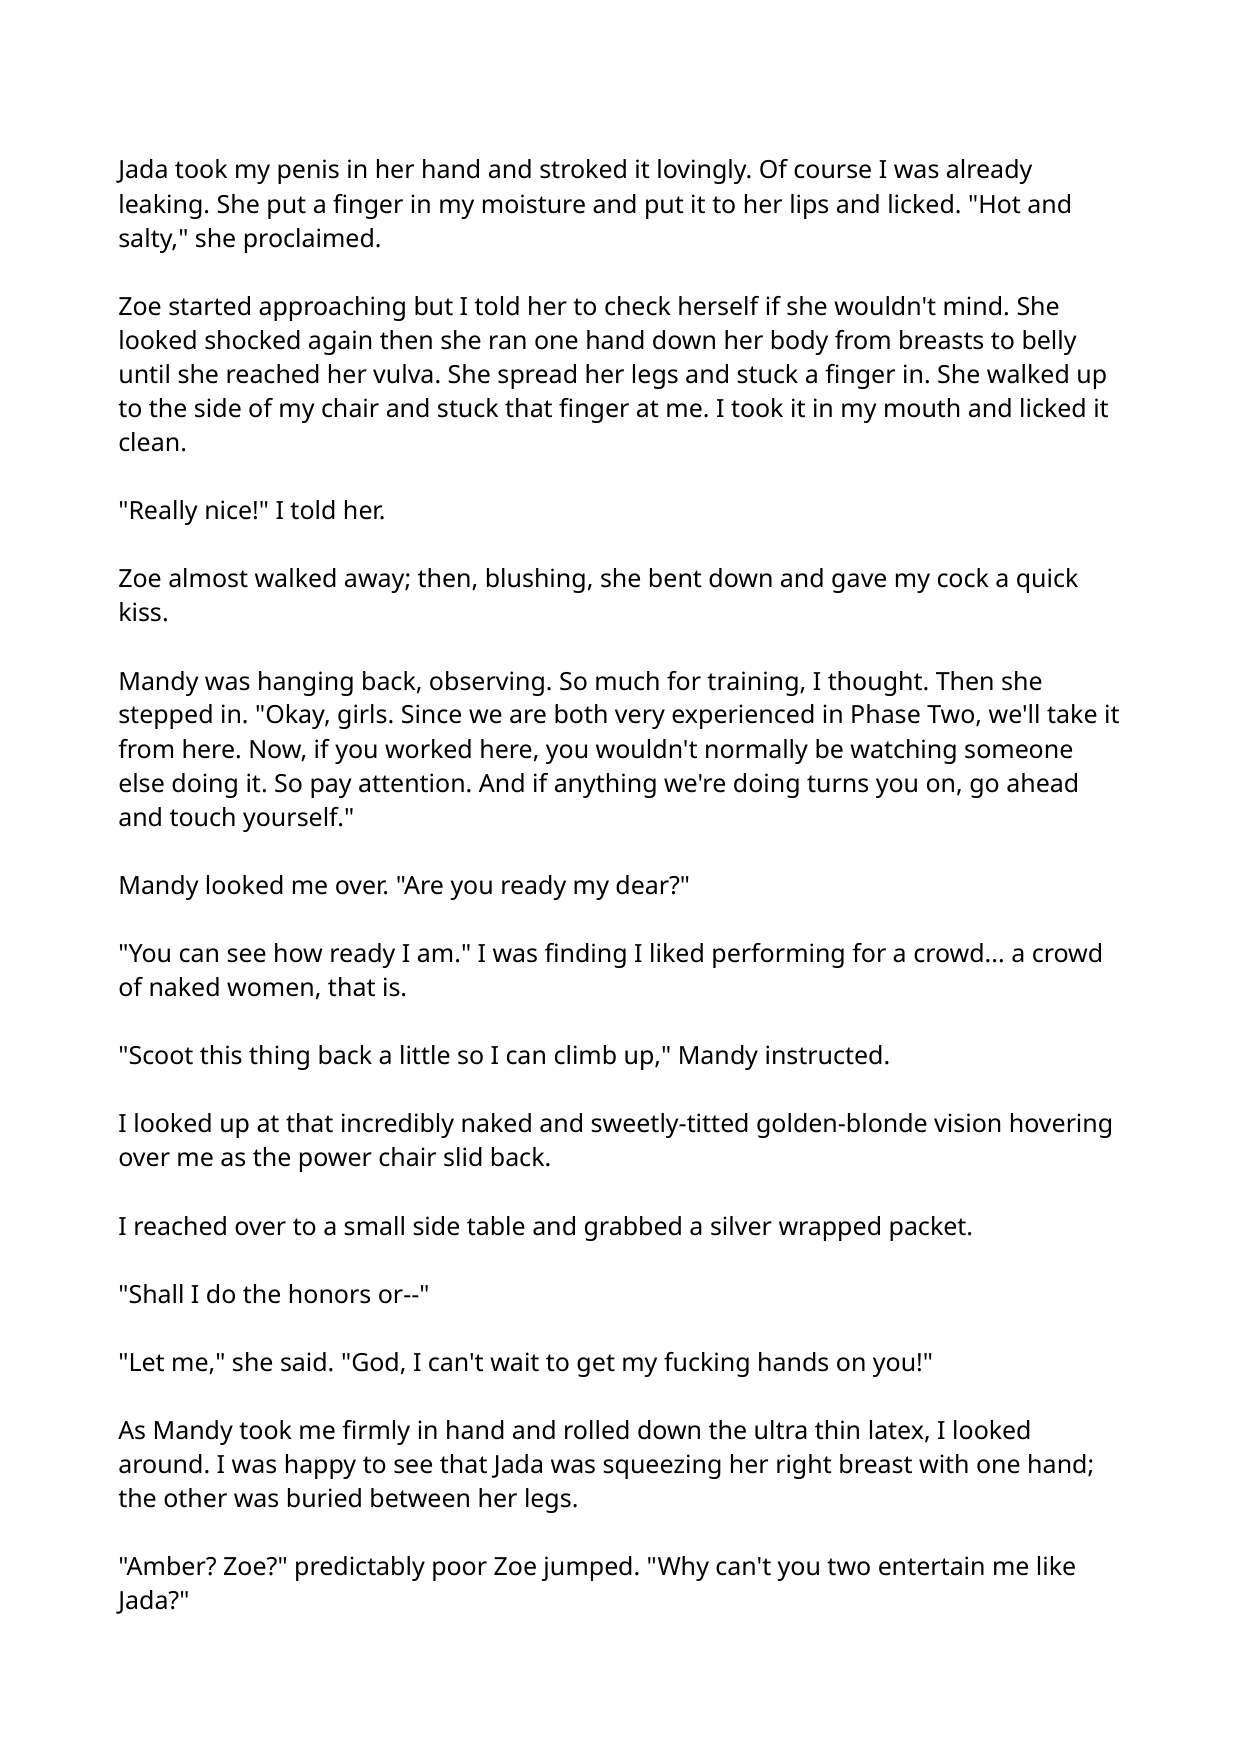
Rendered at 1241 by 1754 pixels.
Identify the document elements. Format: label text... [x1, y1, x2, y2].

text Mandy looked me over. "Are you ready my dear?" [118, 867, 1122, 902]
text "Amber? Zoe?" predictably poor Zoe jumped. "Why can't you two entertain me like Jada?" [118, 1549, 1122, 1617]
text "Shall I do the honors or--" [118, 1276, 1122, 1310]
text "Let me," she said. "God, I can't wait to get my fucking hands on you!" [118, 1344, 1122, 1378]
text I looked up at that incredibly naked and sweetly-titted golden-blonde vision hovering over me as the power chair slid back. [118, 1106, 1122, 1174]
text Zoe almost walked away; then, blushing, she bent down and gave my cock a quick kiss. [118, 561, 1122, 629]
text "Scoot this thing back a little so I can climb up," Mandy instructed. [118, 1038, 1122, 1072]
text As Mandy took me firmly in hand and rolled down the ultra thin latex, I looked around. I was happy to see that Jada was squeezing her right breast with one hand; the other was buried between her legs. [118, 1412, 1122, 1515]
text Zoe started approaching but I told her to check herself if she wouldn't mind. She looked shocked again then she ran one hand down her body from breasts to belly until she reached her vulva. She spread her legs and stuck a finger in. She walked up to the side of my chair and stuck that finger at me. I took it in my mouth and licked it clean. [118, 288, 1122, 459]
text Mandy was hanging back, observing. So much for training, I thought. Then she stepped in. "Okay, girls. Since we are both very experienced in Phase Two, we'll take it from here. Now, if you worked here, you wouldn't normally be watching someone else doing it. So pay attention. And if anything we're doing turns you on, go ahead and touch yourself." [118, 663, 1122, 833]
text Jada took my penis in her hand and stroked it lovingly. Of course I was already leaking. She put a finger in my moisture and put it to her lips and licked. "Hot and salty," she proclaimed. [118, 152, 1122, 254]
text "You can see how ready I am." I was finding I liked performing for a crowd... a crowd of naked women, that is. [118, 936, 1122, 1004]
text "Really nice!" I told her. [118, 493, 1122, 527]
text I reached over to a small side table and grabbed a silver wrapped packet. [118, 1208, 1122, 1242]
